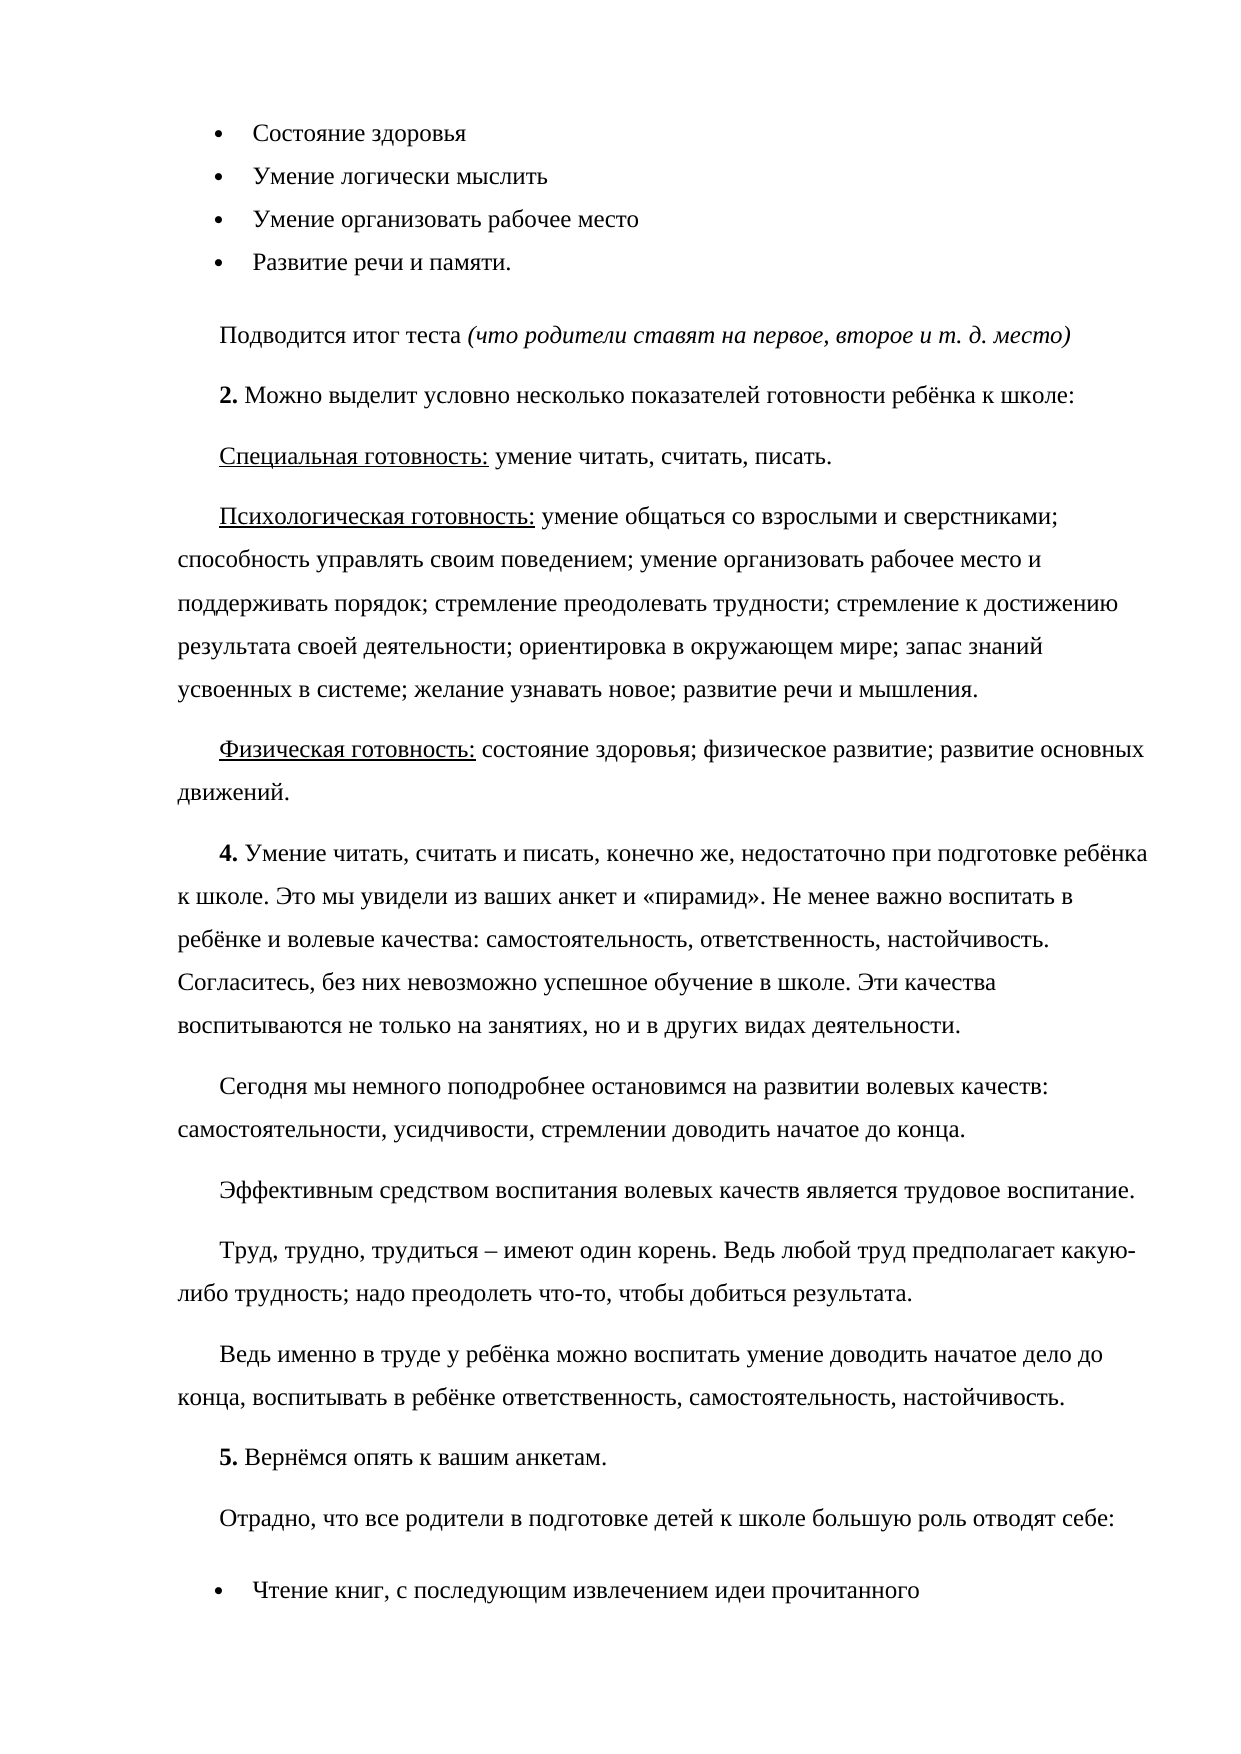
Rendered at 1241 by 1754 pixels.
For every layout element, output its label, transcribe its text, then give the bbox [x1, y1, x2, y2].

text 4. Умение читать, считать и писать, конечно же, недостаточно при подготовке ребёнка к школе. Это мы увидели из ваших анкет и «пирамид». Не менее важно воспитать в ребёнке и волевые качества: самостоятельность, ответственность, настойчивость. Согласитесь, без них невозможно успешное обучение в школе. Эти качества воспитываются не только на занятиях, но и в других видах деятельности. [177, 838, 1152, 1039]
list Умение логически мыслить [215, 161, 1152, 190]
text 5. Вернёмся опять к вашим анкетам. [177, 1442, 1152, 1471]
text Эффективным средством воспитания волевых качеств является трудовое воспитание. [177, 1175, 1152, 1203]
text Сегодня мы немного поподробнее остановимся на развитии волевых качеств: самостоятельности, усидчивости, стремлении доводить начатое до конца. [177, 1071, 1152, 1143]
list Состояние здоровья [215, 118, 1152, 147]
text Подводится итог теста (что родители ставят на первое, второе и т. д. место) [177, 320, 1152, 348]
list Развитие речи и памяти. [215, 247, 1152, 276]
text Специальная готовность: умение читать, считать, писать. [177, 441, 1152, 469]
text Труд, трудно, трудиться – имеют один корень. Ведь любой труд предполагает какую-либо трудность; надо преодолеть что-то, чтобы добиться результата. [177, 1235, 1152, 1307]
text Психологическая готовность: умение общаться со взрослыми и сверстниками; способность управлять своим поведением; умение организовать рабочее место и поддерживать порядок; стремление преодолевать трудности; стремление к достижению результата своей деятельности; ориентировка в окружающем мире; запас знаний усвоенных в системе; желание узнавать новое; развитие речи и мышления. [177, 501, 1152, 703]
text Отрадно, что все родители в подготовке детей к школе большую роль отводят себе: [177, 1503, 1152, 1532]
text Физическая готовность: состояние здоровья; физическое развитие; развитие основных движений. [177, 734, 1152, 806]
text 2. Можно выделит условно несколько показателей готовности ребёнка к школе: [177, 380, 1152, 409]
list Чтение книг, с последующим извлечением идеи прочитанного [215, 1575, 1152, 1604]
list Умение организовать рабочее место [215, 204, 1152, 233]
text Ведь именно в труде у ребёнка можно воспитать умение доводить начатое дело до конца, воспитывать в ребёнке ответственность, самостоятельность, настойчивость. [177, 1339, 1152, 1411]
